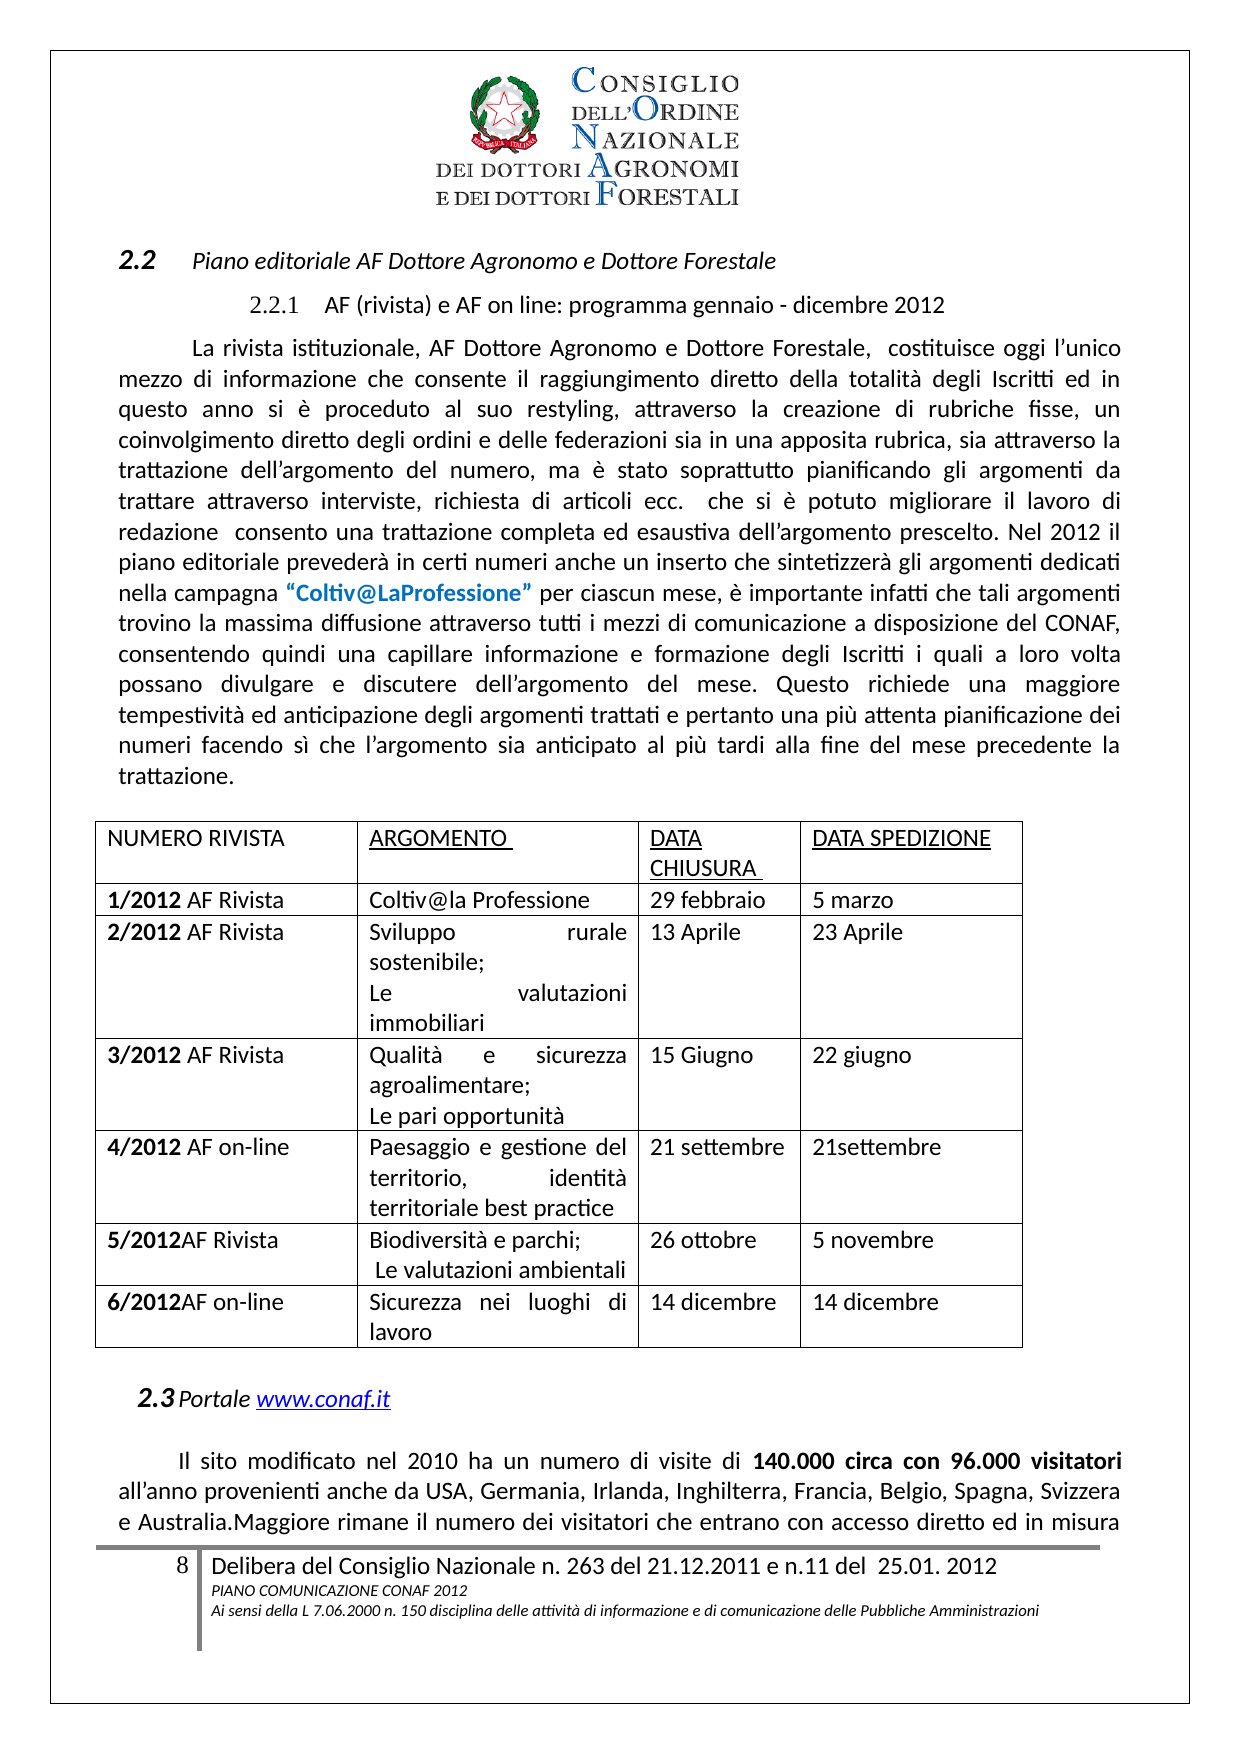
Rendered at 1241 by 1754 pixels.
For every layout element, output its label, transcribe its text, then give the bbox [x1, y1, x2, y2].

table_cell 23 Aprile [801, 916, 1022, 1038]
subtitle AF (rivista) e AF on line: programma gennaio - dicembre 2012 [249, 289, 1122, 320]
table_header DATA CHIUSURA [639, 822, 800, 883]
table_cell 14 dicembre [801, 1286, 1022, 1347]
table_cell 4/2012 AF on-line [96, 1131, 357, 1223]
table_cell 1/2012 AF Rivista [96, 884, 357, 914]
table_cell Coltiv@la Professione [358, 884, 638, 914]
table_cell 13 Aprile [639, 916, 800, 1038]
table_cell 21 settembre [639, 1131, 800, 1223]
table_cell Biodiversità e parchi; Le valutazioni ambientali [358, 1224, 638, 1285]
table_cell 2/2012 AF Rivista [96, 916, 357, 1038]
table_cell 3/2012 AF Rivista [96, 1039, 357, 1130]
subtitle Piano editoriale AF Dottore Agronomo e Dottore Forestale [118, 241, 1122, 277]
table_cell 5/2012AF Rivista [96, 1224, 357, 1285]
table_cell 22 giugno [801, 1039, 1022, 1130]
table_header DATA SPEDIZIONE [801, 822, 1022, 883]
table_header NUMERO RIVISTA [96, 822, 357, 883]
table_cell 15 Giugno [639, 1039, 800, 1130]
table_cell 14 dicembre [639, 1286, 800, 1347]
table_cell 5 marzo [801, 884, 1022, 914]
table_cell 6/2012AF on-line [96, 1286, 357, 1347]
table_cell 21settembre [801, 1131, 1022, 1223]
subtitle Portale www.conaf.it [137, 1379, 1122, 1414]
table_cell 26 ottobre [639, 1224, 800, 1285]
table_cell Qualità e sicurezza agroalimentare; Le pari opportunità [358, 1039, 638, 1130]
table_cell Paesaggio e gestione del territorio, identità territoriale best practice [358, 1131, 638, 1223]
picture [436, 67, 739, 205]
table_cell 29 febbraio [639, 884, 800, 914]
table_cell 5 novembre [801, 1224, 1022, 1285]
table_cell Sicurezza nei luoghi di lavoro [358, 1286, 638, 1347]
text La rivista istituzionale, AF Dottore Agronomo e Dottore Forestale, costituisce oggi l’unico mezzo di informazione che consente il raggiungimento diretto della totalità degli Iscritti ed in questo anno si è proceduto al suo restyling, attraverso la creazione di rubriche fisse, un coinvolgimento diretto degli ordini e delle federazioni sia in una apposita rubrica, sia attraverso la trattazione dell’argomento del numero, ma è stato soprattutto pianificando gli argomenti da trattare attraverso interviste, richiesta di articoli ecc. che si è potuto migliorare il lavoro di redazione consento una trattazione completa ed esaustiva dell’argomento prescelto. Nel 2012 il piano editoriale prevederà in certi numeri anche un inserto che sintetizzerà gli argomenti dedicati nella campagna “Coltiv@LaProfessione” per ciascun mese, è importante infatti che tali argomenti trovino la massima diffusione attraverso tutti i mezzi di comunicazione a disposizione del CONAF, consentendo quindi una capillare informazione e formazione degli Iscritti i quali a loro volta possano divulgare e discutere dell’argomento del mese. Questo richiede una maggiore tempestività ed anticipazione degli argomenti trattati e pertanto una più attenta pianificazione dei numeri facendo sì che l’argomento sia anticipato al più tardi alla fine del mese precedente la trattazione. [118, 333, 1122, 790]
table_cell Sviluppo rurale sostenibile; Le valutazioni immobiliari [358, 916, 638, 1038]
table_header ARGOMENTO [358, 822, 638, 883]
